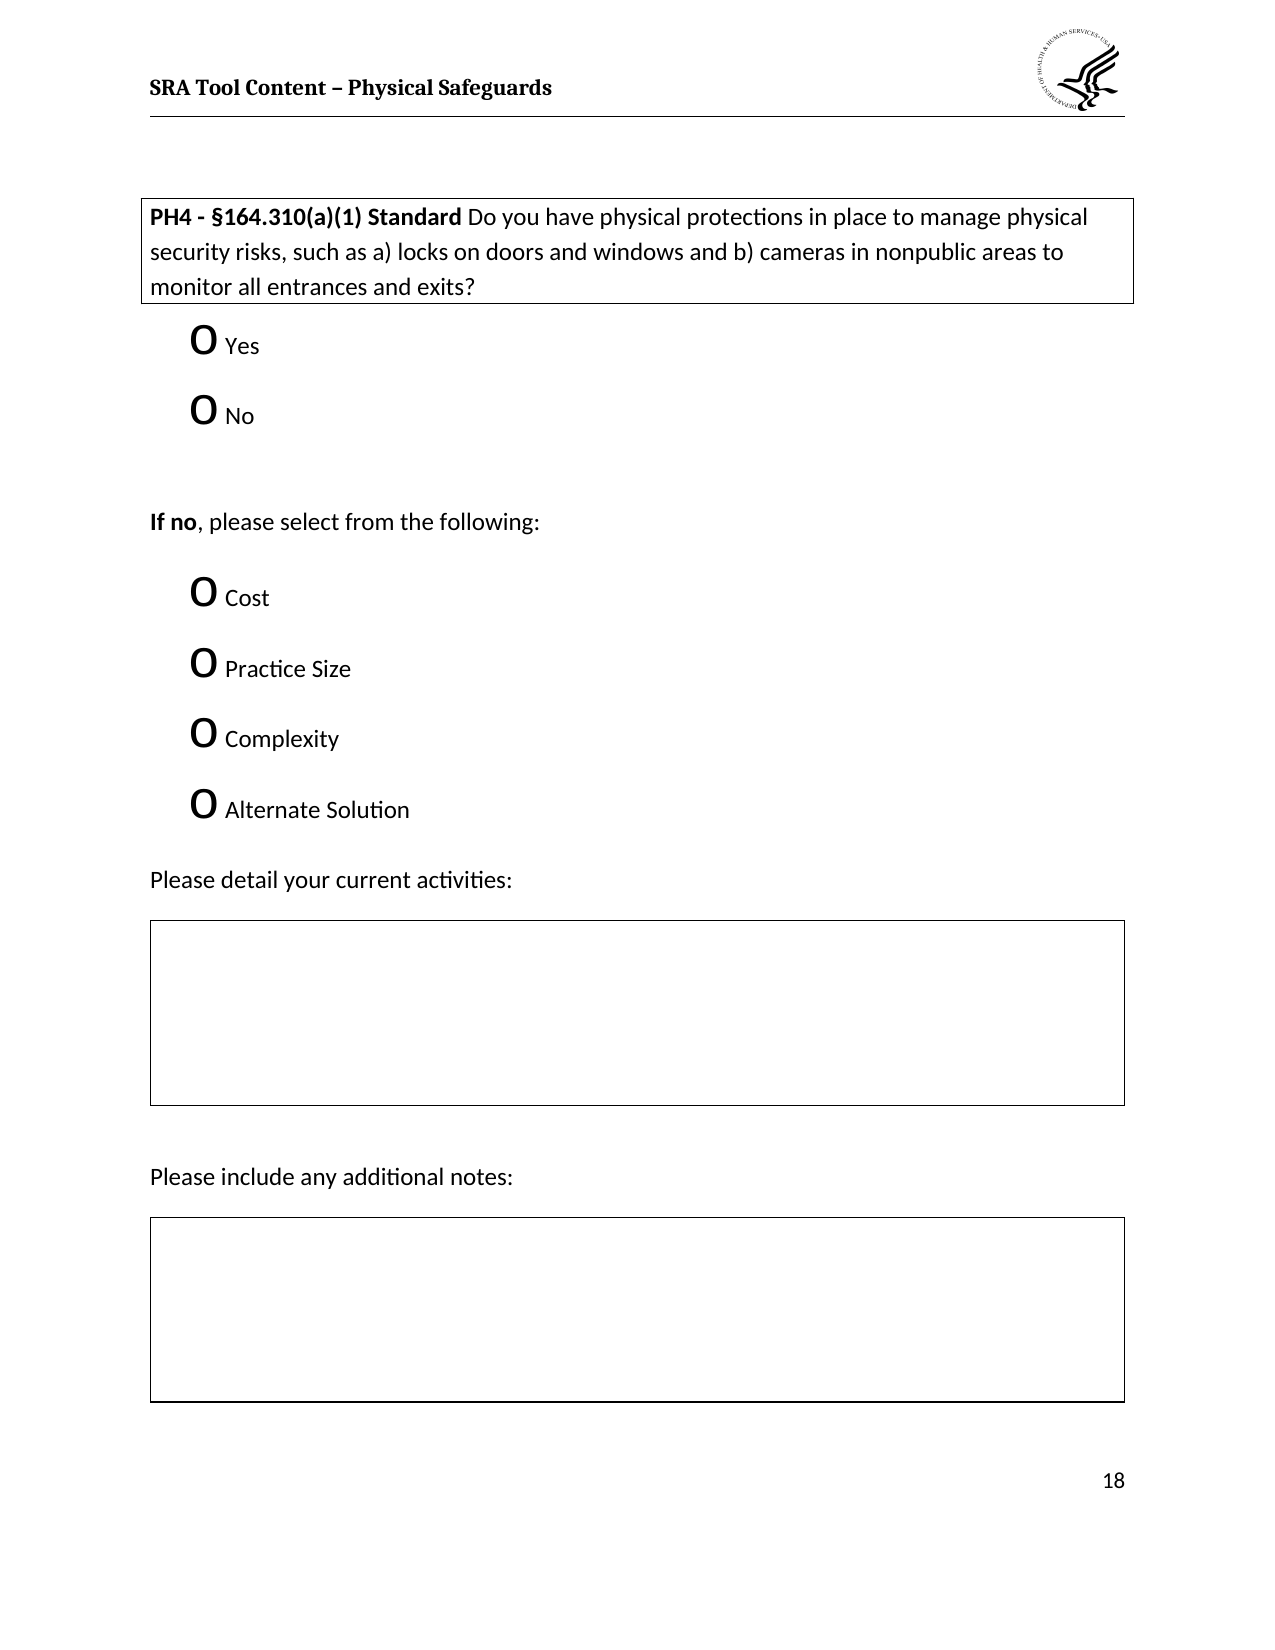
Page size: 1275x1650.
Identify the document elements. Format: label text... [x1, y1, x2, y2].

table_header [151, 1218, 1124, 1401]
text Please include any additional notes: [150, 1161, 1125, 1192]
text If no, please select from the following: [150, 506, 1125, 536]
text Please detail your current activities: [150, 864, 1125, 895]
list Yes [187, 309, 1125, 370]
list Alternate Solution [187, 773, 1125, 834]
list No [187, 379, 1125, 441]
picture [1037, 29, 1119, 111]
list Practice Size [187, 632, 1125, 693]
table_header [151, 921, 1124, 1104]
list Complexity [187, 703, 1125, 764]
subtitle PH4 - §164.310(a)(1) Standard Do you have physical protections in place to manage physical security risks, such as a) locks on doors and windows and b) cameras in nonpublic areas to monitor all entrances and exits? [142, 199, 1133, 303]
list Cost [187, 562, 1125, 623]
